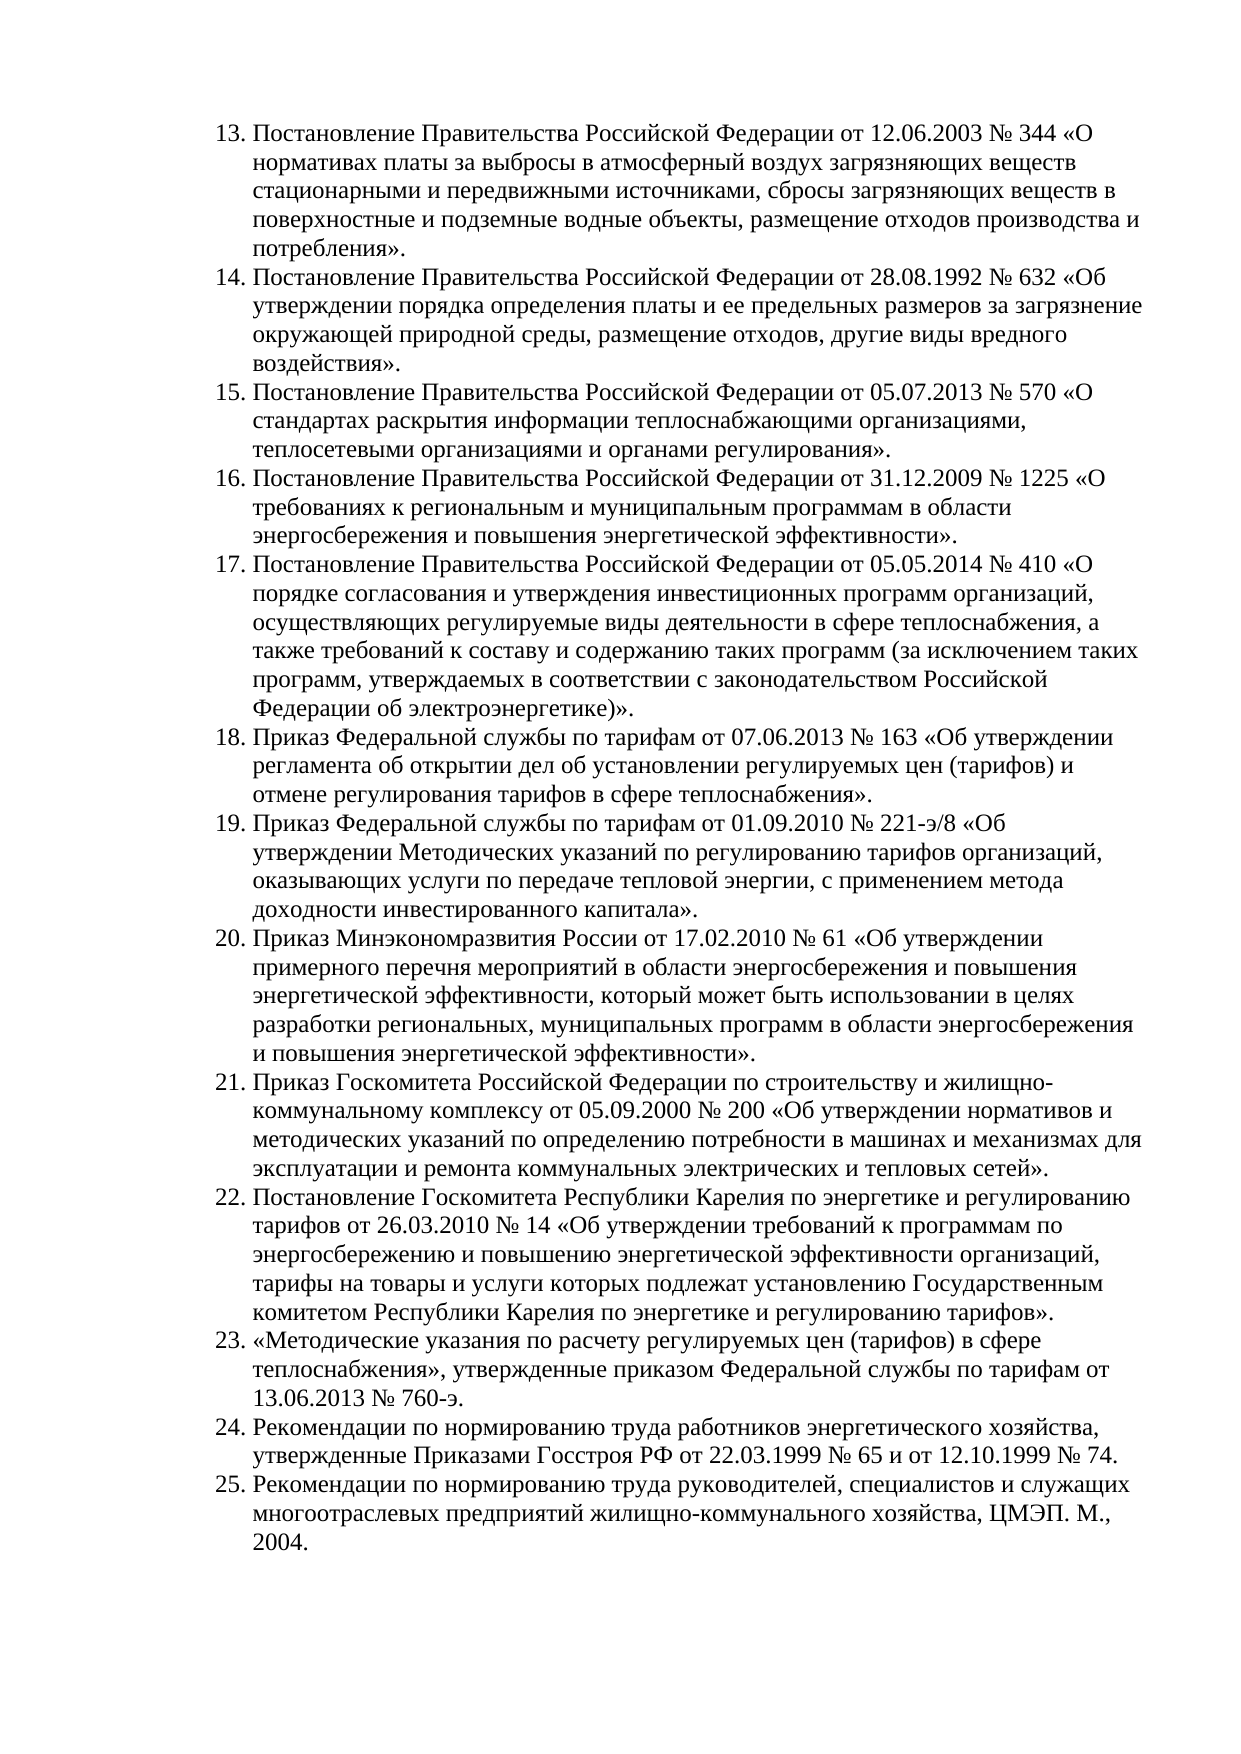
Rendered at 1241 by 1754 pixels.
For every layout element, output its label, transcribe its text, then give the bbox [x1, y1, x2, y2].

list Постановление Правительства Российской Федерации от 05.07.2013 № 570 «О стандартах раскрытия информации теплоснабжающими организациями, теплосетевыми организациями и органами регулирования». [215, 377, 1152, 463]
list Постановление Правительства Российской Федерации от 31.12.2009 № 1225 «О требованиях к региональным и муниципальным программам в области энергосбережения и повышения энергетической эффективности». [215, 463, 1152, 549]
list Рекомендации по нормированию труда руководителей, специалистов и служащих многоотраслевых предприятий жилищно-коммунального хозяйства, ЦМЭП. М., 2004. [215, 1469, 1152, 1556]
list Постановление Правительства Российской Федерации от 12.06.2003 № 344 «О нормативах платы за выбросы в атмосферный воздух загрязняющих веществ стационарными и передвижными источниками, сбросы загрязняющих веществ в поверхностные и подземные водные объекты, размещение отходов производства и потребления». [215, 118, 1152, 262]
list Приказ Федеральной службы по тарифам от 07.06.2013 № 163 «Об утверждении регламента об открытии дел об установлении регулируемых цен (тарифов) и отмене регулирования тарифов в сфере теплоснабжения». [215, 722, 1152, 808]
list Постановление Правительства Российской Федерации от 28.08.1992 № 632 «Об утверждении порядка определения платы и ее предельных размеров за загрязнение окружающей природной среды, размещение отходов, другие виды вредного воздействия». [215, 262, 1152, 377]
list Постановление Правительства Российской Федерации от 05.05.2014 № 410 «О порядке согласования и утверждения инвестиционных программ организаций, осуществляющих регулируемые виды деятельности в сфере теплоснабжения, а также требований к составу и содержанию таких программ (за исключением таких программ, утверждаемых в соответствии с законодательством Российской Федерации об электроэнергетике)». [215, 549, 1152, 722]
list Рекомендации по нормированию труда работников энергетического хозяйства, утвержденные Приказами Госстроя РФ от 22.03.1999 № 65 и от 12.10.1999 № 74. [215, 1412, 1152, 1469]
list Постановление Госкомитета Республики Карелия по энергетике и регулированию тарифов от 26.03.2010 № 14 «Об утверждении требований к программам по энергосбережению и повышению энергетической эффективности организаций, тарифы на товары и услуги которых подлежат установлению Государственным комитетом Республики Карелия по энергетике и регулированию тарифов». [215, 1182, 1152, 1326]
list Приказ Минэкономразвития России от 17.02.2010 № 61 «Об утверждении примерного перечня мероприятий в области энергосбережения и повышения энергетической эффективности, который может быть использовании в целях разработки региональных, муниципальных программ в области энергосбережения и повышения энергетической эффективности». [215, 923, 1152, 1067]
list Приказ Федеральной службы по тарифам от 01.09.2010 № 221-э/8 «Об утверждении Методических указаний по регулированию тарифов организаций, оказывающих услуги по передаче тепловой энергии, с применением метода доходности инвестированного капитала». [215, 808, 1152, 923]
list «Методические указания по расчету регулируемых цен (тарифов) в сфере теплоснабжения», утвержденные приказом Федеральной службы по тарифам от 13.06.2013 № 760-э. [215, 1326, 1152, 1412]
list Приказ Госкомитета Российской Федерации по строительству и жилищно-коммунальному комплексу от 05.09.2000 № 200 «Об утверждении нормативов и методических указаний по определению потребности в машинах и механизмах для эксплуатации и ремонта коммунальных электрических и тепловых сетей». [215, 1067, 1152, 1182]
